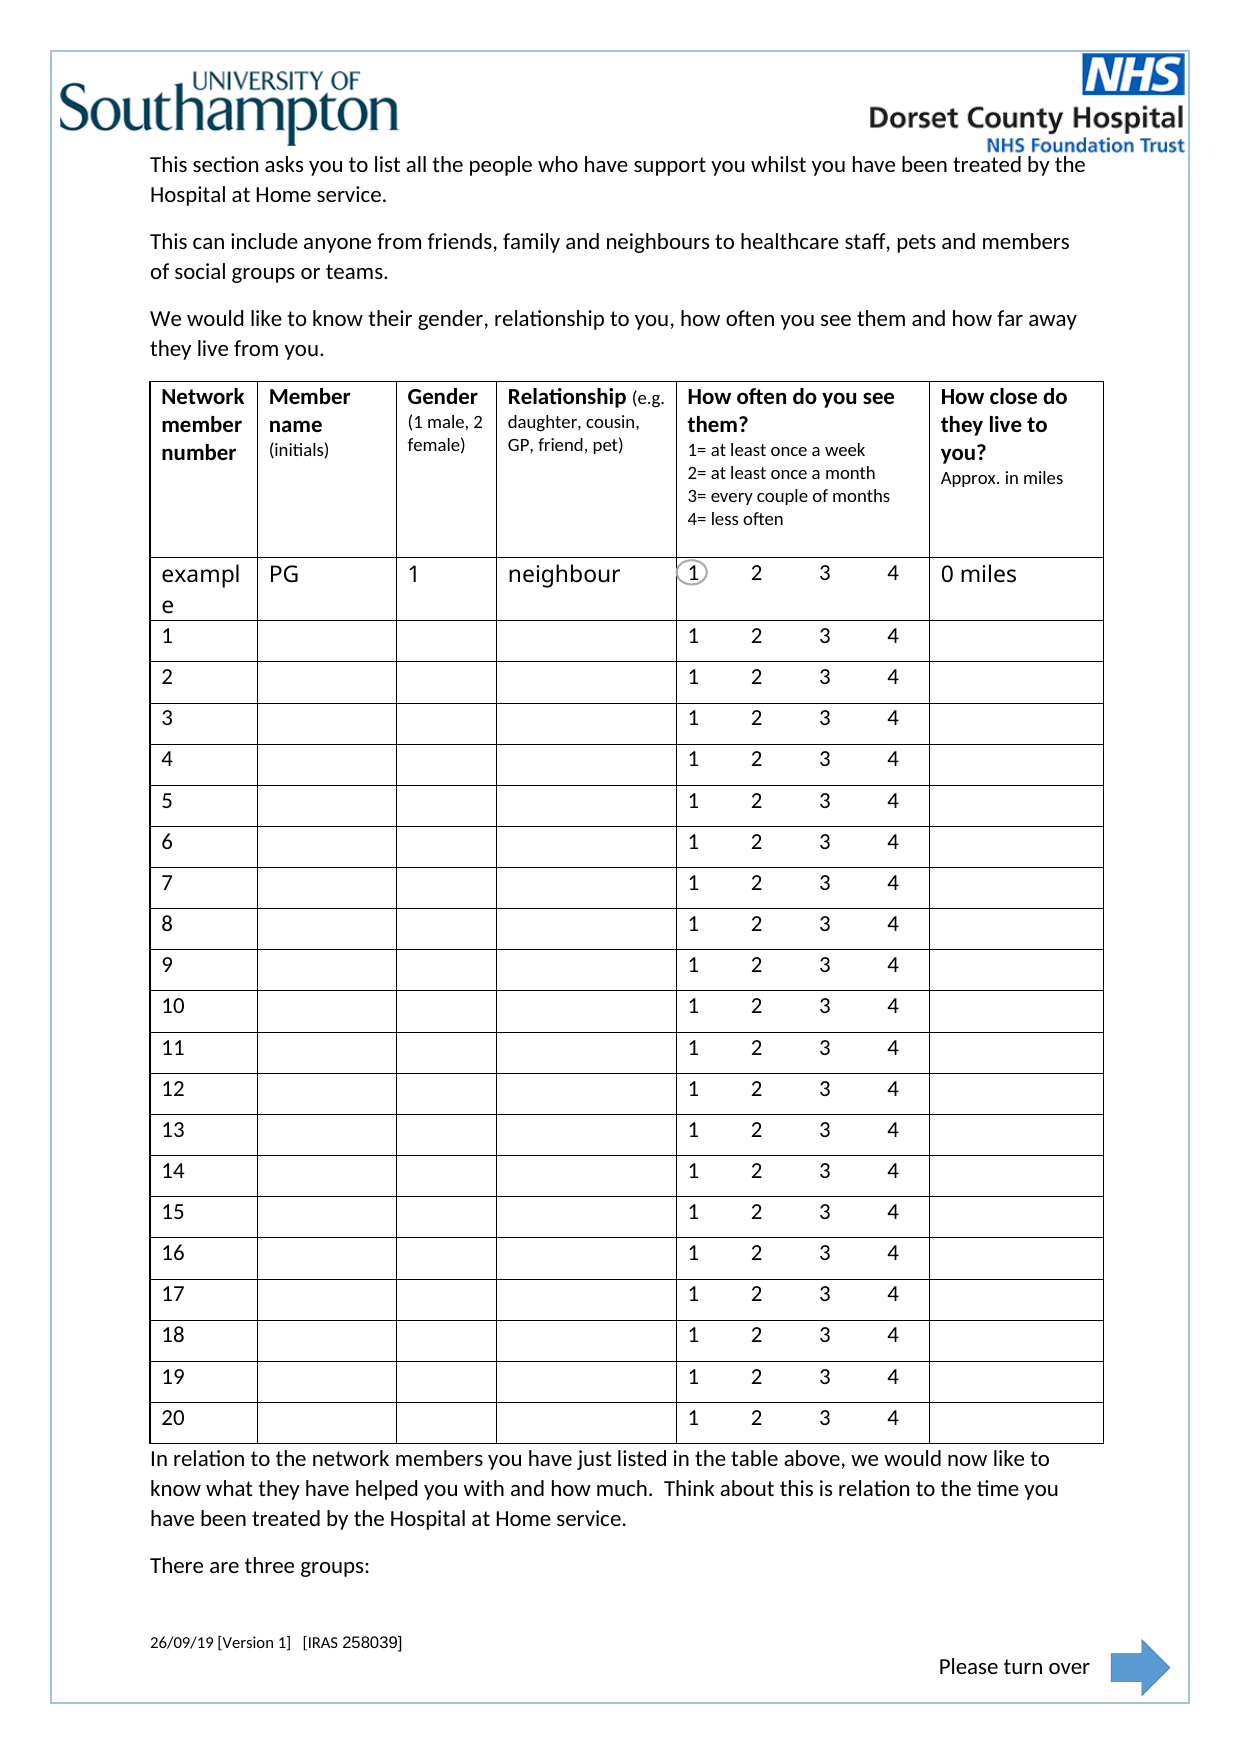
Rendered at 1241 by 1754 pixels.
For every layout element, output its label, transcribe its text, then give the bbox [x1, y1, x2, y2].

table_cell 1 2 3 4 [677, 1074, 929, 1114]
table_cell [397, 786, 496, 826]
table_cell 1 2 3 4 [677, 1197, 929, 1237]
table_cell 15 [151, 1197, 257, 1237]
table_cell [930, 1238, 1103, 1278]
table_cell [930, 909, 1103, 949]
table_cell 1 2 3 4 [677, 950, 929, 990]
table_cell [497, 745, 676, 785]
table_cell [258, 868, 396, 908]
table_cell [497, 1156, 676, 1196]
table_header Member name (initials) [258, 382, 396, 557]
text There are three groups: [150, 1551, 1090, 1579]
table_cell [258, 704, 396, 743]
table_cell 6 [151, 827, 257, 867]
table_cell [930, 1115, 1103, 1155]
table_cell [258, 991, 396, 1032]
table_cell [397, 704, 496, 743]
table_cell 1 2 3 4 [677, 1033, 929, 1073]
table_cell 1 2 3 4 [677, 909, 929, 949]
text We would like to know their gender, relationship to you, how often you see them and how far away they live from you. [150, 304, 1090, 362]
table_cell [397, 1074, 496, 1114]
table_cell 1 2 3 4 [677, 786, 929, 826]
table_cell [397, 991, 496, 1032]
picture [58, 65, 403, 149]
text This can include anyone from friends, family and neighbours to healthcare staff, pets and members of social groups or teams. [150, 227, 1090, 285]
table_cell [497, 1033, 676, 1073]
table_cell [497, 1403, 676, 1443]
table_cell [497, 991, 676, 1032]
table_cell [397, 950, 496, 990]
table_cell PG [258, 558, 396, 620]
table_cell [258, 950, 396, 990]
table_cell [397, 1156, 496, 1196]
table_cell 1 2 3 4 [677, 662, 929, 702]
table_cell [397, 1238, 496, 1278]
table_cell 2 [151, 662, 257, 702]
table_cell [397, 1197, 496, 1237]
table_cell [397, 745, 496, 785]
table_cell 11 [151, 1033, 257, 1073]
table_cell [497, 1362, 676, 1402]
table_cell 1 2 3 4 [677, 704, 929, 743]
table_cell [930, 1403, 1103, 1443]
table_cell [497, 827, 676, 867]
table_cell 13 [151, 1115, 257, 1155]
table_cell [930, 786, 1103, 826]
text This section asks you to list all the people who have support you whilst you have been treated by the Hospital at Home service. [150, 150, 1090, 208]
table_cell [397, 868, 496, 908]
table_cell [397, 1362, 496, 1402]
table_cell 12 [151, 1074, 257, 1114]
table_cell [930, 1280, 1103, 1319]
table_cell 1 2 3 4 [677, 868, 929, 908]
table_cell 1 2 3 4 [677, 558, 929, 620]
table_cell 10 [151, 991, 257, 1032]
table_cell 5 [151, 786, 257, 826]
table_cell 1 2 3 4 [677, 1115, 929, 1155]
table_cell [397, 1115, 496, 1155]
table_cell [258, 786, 396, 826]
table_cell 1 2 3 4 [677, 1280, 929, 1319]
table_cell [497, 1074, 676, 1114]
table_cell [930, 1321, 1103, 1361]
table_cell 16 [151, 1238, 257, 1278]
table_cell 1 [397, 558, 496, 620]
table_cell [930, 827, 1103, 867]
table_cell [397, 1033, 496, 1073]
table_cell [258, 1156, 396, 1196]
table_cell 20 [151, 1403, 257, 1443]
table_cell [258, 1362, 396, 1402]
table_cell 1 2 3 4 [677, 827, 929, 867]
table_cell 1 2 3 4 [677, 745, 929, 785]
table_cell [930, 704, 1103, 743]
table_cell [397, 1403, 496, 1443]
table_cell [497, 621, 676, 661]
table_cell 4 [151, 745, 257, 785]
table_cell [497, 1280, 676, 1319]
table_cell [258, 1280, 396, 1319]
table_cell [497, 950, 676, 990]
table_cell 1 2 3 4 [677, 1362, 929, 1402]
text In relation to the network members you have just listed in the table above, we would now like to know what they have helped you with and how much. Think about this is relation to the time you have been treated by the Hospital at Home service. [150, 1444, 1090, 1532]
table_cell 8 [151, 909, 257, 949]
table_cell 1 2 3 4 [677, 991, 929, 1032]
table_cell [930, 662, 1103, 702]
table_cell [397, 909, 496, 949]
table_cell [930, 745, 1103, 785]
table_cell 19 [151, 1362, 257, 1402]
table_cell example [151, 558, 257, 620]
table_cell [258, 1238, 396, 1278]
table_cell 1 2 3 4 [677, 1238, 929, 1278]
table_cell [258, 621, 396, 661]
table_header How often do you see them? 1= at least once a week 2= at least once a month 3= every couple of months 4= less often [677, 382, 929, 557]
table_cell [930, 1033, 1103, 1073]
table_cell [497, 1115, 676, 1155]
picture [866, 52, 1188, 157]
table_cell 1 2 3 4 [677, 1403, 929, 1443]
table_cell [258, 1403, 396, 1443]
table_cell [497, 868, 676, 908]
table_cell [258, 662, 396, 702]
table_cell 3 [151, 704, 257, 743]
table_cell [397, 1321, 496, 1361]
table_cell [397, 621, 496, 661]
table_cell 9 [151, 950, 257, 990]
table_cell 1 2 3 4 [677, 621, 929, 661]
table_cell [930, 868, 1103, 908]
table_cell [258, 1074, 396, 1114]
table_cell [258, 1197, 396, 1237]
table_cell [930, 1156, 1103, 1196]
table_cell 18 [151, 1321, 257, 1361]
table_cell [258, 909, 396, 949]
table_cell [930, 1362, 1103, 1402]
table_cell [258, 827, 396, 867]
table_cell [497, 1321, 676, 1361]
table_cell [497, 662, 676, 702]
table_cell [930, 950, 1103, 990]
table_cell 14 [151, 1156, 257, 1196]
table_cell [930, 621, 1103, 661]
table_cell [930, 1074, 1103, 1114]
table_cell [258, 1321, 396, 1361]
table_cell 17 [151, 1280, 257, 1319]
table_cell [258, 745, 396, 785]
table_cell [930, 1197, 1103, 1237]
table_cell [930, 991, 1103, 1032]
table_cell [397, 1280, 496, 1319]
table_cell [497, 909, 676, 949]
table_cell [397, 827, 496, 867]
table_cell 7 [151, 868, 257, 908]
table_header Network member number [151, 382, 257, 557]
table_header How close do they live to you? Approx. in miles [930, 382, 1103, 557]
table_cell 0 miles [930, 558, 1103, 620]
table_cell neighbour [497, 558, 676, 620]
table_cell [497, 786, 676, 826]
table_cell [497, 1197, 676, 1237]
table_cell [258, 1033, 396, 1073]
table_cell [497, 1238, 676, 1278]
table_cell [397, 662, 496, 702]
table_cell [497, 704, 676, 743]
table_cell 1 [151, 621, 257, 661]
table_header Gender (1 male, 2 female) [397, 382, 496, 557]
table_cell 1 2 3 4 [677, 1156, 929, 1196]
table_header Relationship (e.g. daughter, cousin, GP, friend, pet) [497, 382, 676, 557]
table_cell [258, 1115, 396, 1155]
table_cell 1 2 3 4 [677, 1321, 929, 1361]
